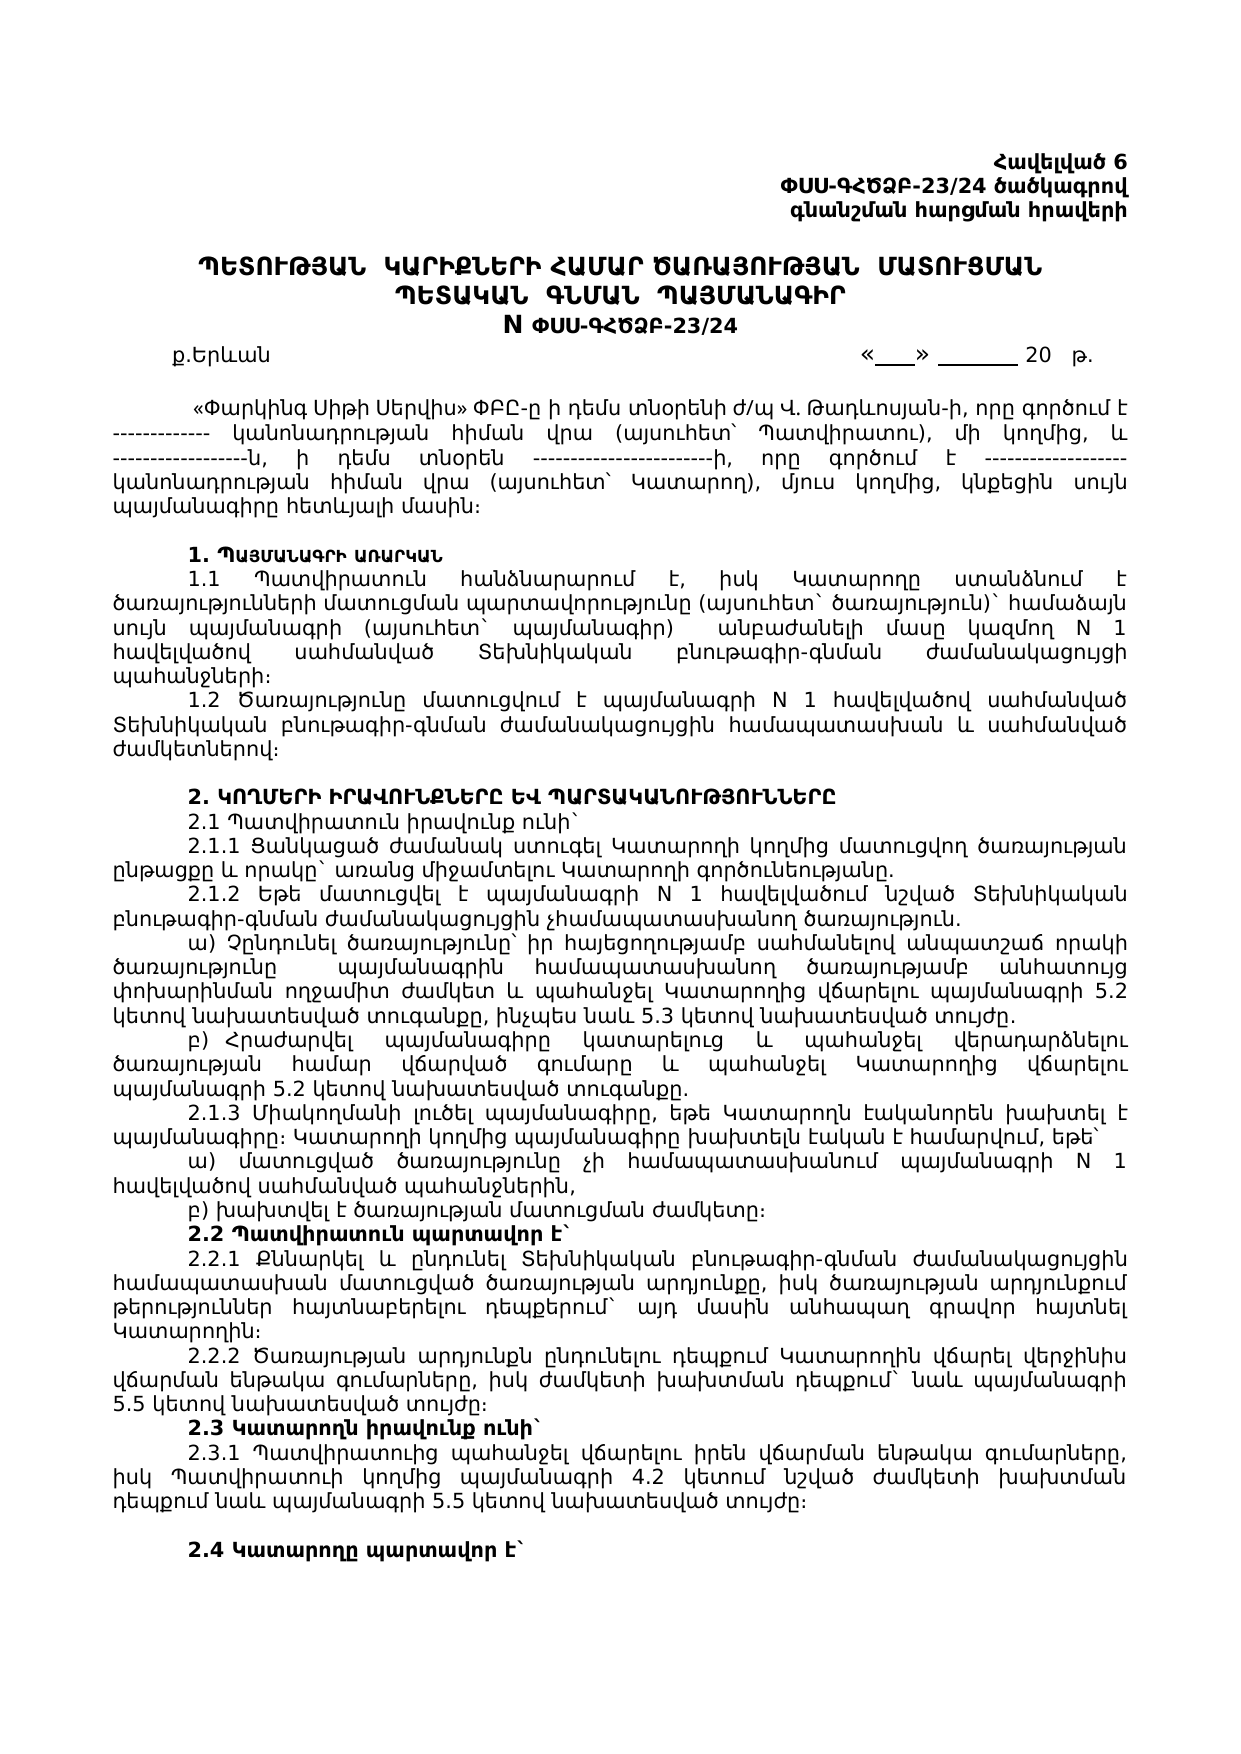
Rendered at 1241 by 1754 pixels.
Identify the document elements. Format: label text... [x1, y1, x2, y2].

text 1. Պայմանագրի առարկան [112, 543, 1128, 567]
text 2.1.3 Միակողմանի լուծել պայմանագիրը, եթե Կատարողն էականորեն խախտել է պայմանագիրը։ Կատարողի կողմից պայմանագիրը խախտելն էական է համարվում, եթե՝ [112, 1101, 1128, 1149]
text բ) Հրաժարվել պայմանագիրը կատարելուց և պահանջել վերադարձնելու ծառայության համար վճարված գումարը և պահանջել Կատարողից վճարելու պայմանագրի 5.2 կետով նախատեսված տուգանքը. [112, 1028, 1128, 1101]
text 2.2.1 Քննարկել և ընդունել Տեխնիկական բնութագիր-գնման ժամանակացույցին համապատասխան մատուցված ծառայության արդյունքը, իսկ ծառայության արդյունքում թերություններ հայտնաբերելու դեպքերում` այդ մասին անհապաղ գրավոր հայտնել Կատարողին։ [112, 1247, 1128, 1344]
text 2.1 Պատվիրատուն իրավունք ունի` [112, 810, 1128, 834]
text «Փարկինգ Սիթի Սերվիս» ՓԲԸ-ը ի դեմս տնօրենի ժ/պ Վ. Թադևոսյան-ի, որը գործում է ------------- կանոնադրության հիման վրա (այսուհետ՝ Պատվիրատու), մի կողմից, և ------------------ն, ի դեմս տնօրեն ------------------------ի, որը գործում է ------------------- կանոնադրության հիման վրա (այսուհետ՝ Կատարող), մյուս կողմից, կնքեցին սույն պայմանագիրը հետևյալի մասին։ [112, 393, 1128, 518]
text ա) մատուցված ծառայությունը չի համապատասխանում պայմանագրի N 1 հավելվածով սահմանված պահանջներին, [112, 1149, 1128, 1198]
text ա) Չընդունել ծառայությունը՝ իր հայեցողությամբ սահմանելով անպատշաճ որակի ծառայությունը պայմանագրին համապատասխանող ծառայությամբ անհատույց փոխարինման ողջամիտ ժամկետ և պահանջել Կատարողից վճարելու պայմանագրի 5.2 կետով նախատեսված տուգանքը, ինչպես նաև 5.3 կետով նախատեսված տույժը. [112, 931, 1128, 1028]
text 2. ԿՈՂՄԵՐԻ ԻՐԱՎՈՒՆՔՆԵՐԸ ԵՎ ՊԱՐՏԱԿԱՆՈՒԹՅՈՒՆՆԵՐԸ [112, 785, 1128, 810]
text 2.4 Կատարողը պարտավոր է` [112, 1538, 1128, 1562]
text ՊԵՏՈՒԹՅԱՆ ԿԱՐԻՔՆԵՐԻ ՀԱՄԱՐ ԾԱՌԱՅՈՒԹՅԱՆ ՄԱՏՈՒՑՄԱՆ [98, 252, 1128, 281]
text ք.Երևան « » 20 թ. [112, 339, 1128, 369]
text Հավելված 6 [112, 150, 1128, 174]
text 2.2.2 Ծառայության արդյունքն ընդունելու դեպքում Կատարողին վճարել վերջինիս վճարման ենթակա գումարները, իսկ ժամկետի խախտման դեպքում` նաև պայմանագրի 5.5 կետով նախատեսված տույժը։ [112, 1344, 1128, 1416]
text 2.3 Կատարողն իրավունք ունի` [112, 1416, 1128, 1441]
text 1.1 Պատվիրատուն հանձնարարում է, իսկ Կատարողը ստանձնում է ծառայությունների մատուցման պարտավորությունը (այսուհետ` ծառայություն)` համաձայն սույն պայմանագրի (այսուհետ` պայմանագիր) անբաժանելի մասը կազմող N 1 հավելվածով սահմանված Տեխնիկական բնութագիր-գնման ժամանակացույցի պահանջների։ [112, 567, 1128, 688]
text բ) խախտվել է ծառայության մատուցման ժամկետը։ [112, 1198, 1128, 1222]
text 2.3.1 Պատվիրատուից պահանջել վճարելու իրեն վճարման ենթակա գումարները, իսկ Պատվիրատուի կողմից պայմանագրի 4.2 կետում նշված ժամկետի խախտման դեպքում նաև պայմանագրի 5.5 կետով նախատեսված տույժը։ [112, 1441, 1128, 1513]
text ՊԵՏԱԿԱՆ ԳՆՄԱՆ ՊԱՅՄԱՆԱԳԻՐ [98, 281, 1128, 310]
text 2.1.2 Եթե մատուցվել է պայմանագրի N 1 հավելվածում նշված Տեխնիկական բնութագիր-գնման ժամանակացույցին չհամապատասխանող ծառայություն. [112, 882, 1128, 931]
text N ՓՍՍ-ԳՀԾՁԲ-23/24 [98, 310, 1128, 339]
text գնանշման հարցման հրավերի [112, 198, 1128, 223]
text 2.2 Պատվիրատուն պարտավոր է` [112, 1222, 1128, 1247]
text 2.1.1 Ցանկացած ժամանակ ստուգել Կատարողի կողմից մատուցվող ծառայության ընթացքը և որակը` առանց միջամտելու Կատարողի գործունեությանը. [112, 834, 1128, 882]
text 1.2 Ծառայությունը մատուցվում է պայմանագրի N 1 հավելվածով սահմանված Տեխնիկական բնութագիր-գնման ժամանակացույցին համապատասխան և սահմանված ժամկետներով։ [112, 688, 1128, 761]
text ՓՍՍ-ԳՀԾՁԲ-23/24 ծածկագրով [112, 174, 1128, 198]
